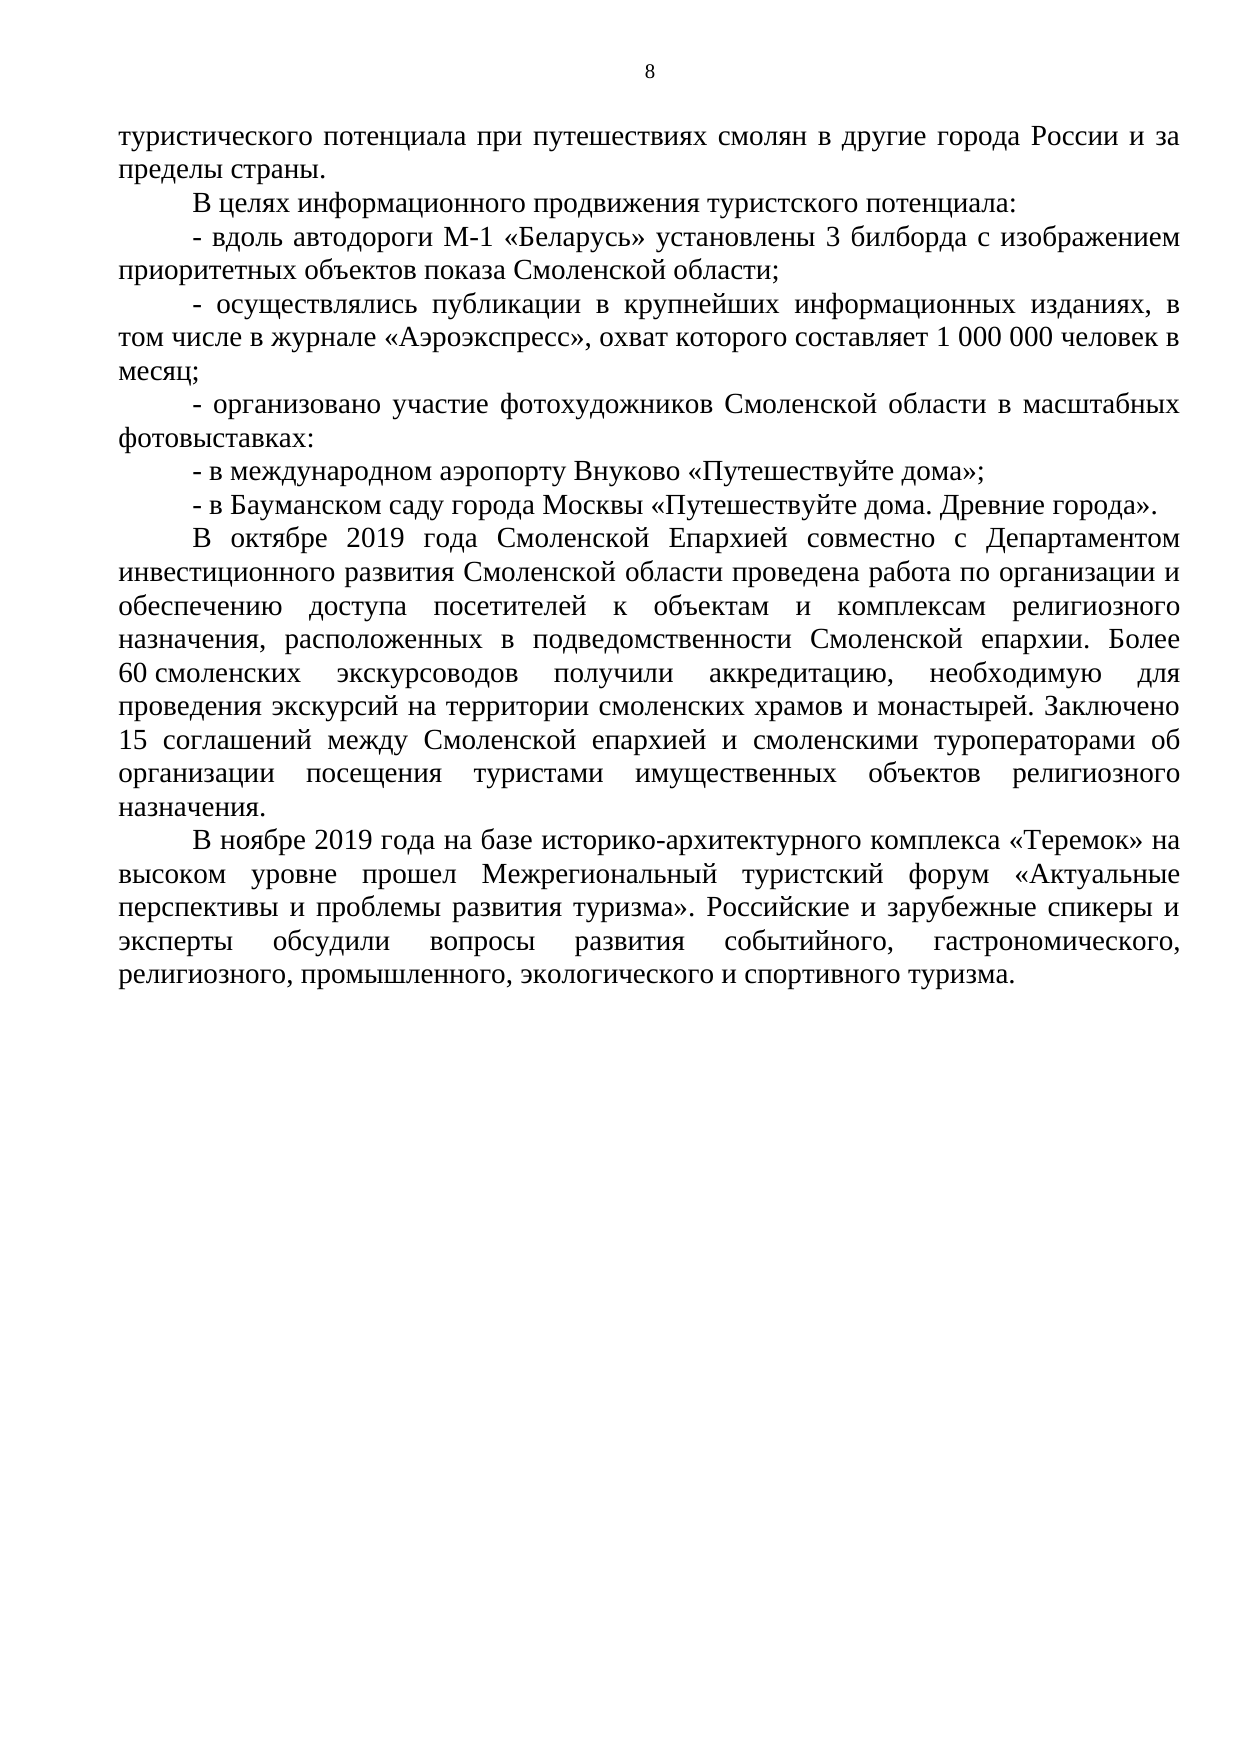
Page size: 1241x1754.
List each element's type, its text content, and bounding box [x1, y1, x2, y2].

text - в Бауманском саду города Москвы «Путешествуйте дома. Древние города». [118, 487, 1181, 521]
text - организовано участие фотохудожников Смоленской области в масштабных фотовыставках: [118, 386, 1181, 453]
text В ноябре 2019 года на базе историко-архитектурного комплекса «Теремок» на высоком уровне прошел Межрегиональный туристский форум «Актуальные перспективы и проблемы развития туризма». Российские и зарубежные спикеры и эксперты обсудили вопросы развития событийного, гастрономического, религиозного, промышленного, экологического и спортивного туризма. [118, 822, 1181, 990]
text - в международном аэропорту Внуково «Путешествуйте дома»; [118, 453, 1181, 487]
text В октябре 2019 года Смоленской Епархией совместно с Департаментом инвестиционного развития Смоленской области проведена работа по организации и обеспечению доступа посетителей к объектам и комплексам религиозного назначения, расположенных в подведомственности Смоленской епархии. Более 60 смоленских экскурсоводов получили аккредитацию, необходимую для проведения экскурсий на территории смоленских храмов и монастырей. Заключено 15 соглашений между Смоленской епархией и смоленскими туроператорами об организации посещения туристами имущественных объектов религиозного назначения. [118, 521, 1181, 822]
text В целях информационного продвижения туристского потенциала: [118, 185, 1181, 219]
text - вдоль автодороги М-1 «Беларусь» установлены 3 билборда с изображением приоритетных объектов показа Смоленской области; [118, 219, 1181, 286]
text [118, 118, 1181, 185]
text - осуществлялись публикации в крупнейших информационных изданиях, в том числе в журнале «Аэроэкспресс», охват которого составляет 1 000 000 человек в месяц; [118, 286, 1181, 386]
